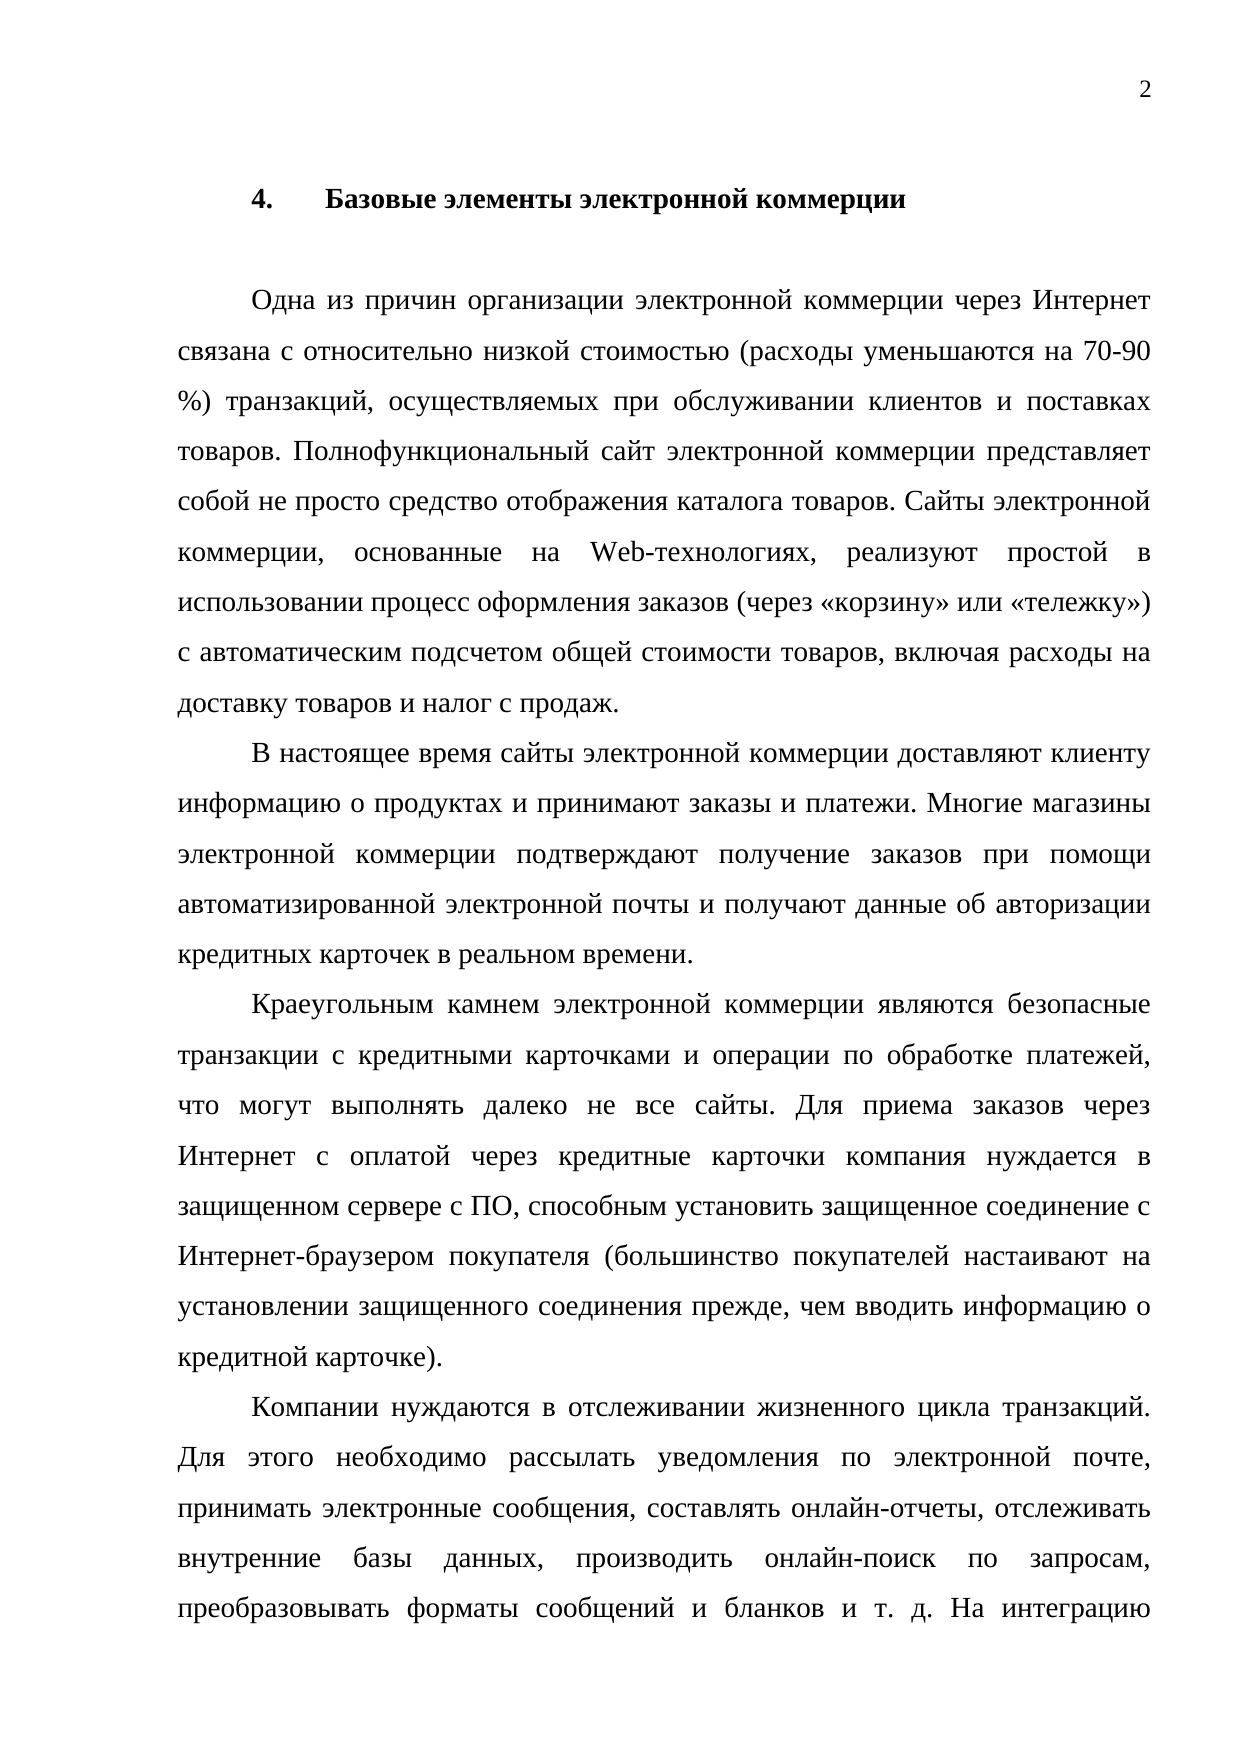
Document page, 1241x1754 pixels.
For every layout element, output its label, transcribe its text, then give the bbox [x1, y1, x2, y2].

text Одна из причин организации электронной коммерции через Интернет связана с относительно низкой стоимостью (расходы уменьшаются на 70-90 %) транзакций, осуществляемых при обслуживании клиентов и поставках товаров. Полнофункциональный сайт электронной коммерции представляет собой не просто средство отображения каталога товаров. Сайты электронной коммерции, основанные на Web-технологиях, реализуют простой в использовании процесс оформления заказов (через «корзину» или «тележку») с автоматическим подсчетом общей стоимости товаров, включая расходы на доставку товаров и налог с продаж. [177, 282, 1152, 718]
text Краеугольным камнем электронной коммерции являются безопасные транзакции с кредитными карточками и операции по обработке платежей, что могут выполнять далеко не все сайты. Для приема заказов через Интернет с оплатой через кредитные карточки компания нуждается в защищенном сервере с ПО, способным установить защищенное соединение с Интернет-браузером покупателя (большинство покупателей настаивают на установлении защищенного соединения прежде, чем вводить информацию о кредитной карточке). [177, 987, 1152, 1372]
text В настоящее время сайты электронной коммерции доставляют клиенту информацию о продуктах и принимают заказы и платежи. Многие магазины электронной коммерции подтверждают получение заказов при помощи автоматизированной электронной почты и получают данные об авторизации кредитных карточек в реальном времени. [177, 735, 1152, 970]
list Базовые элементы электронной коммерции [177, 182, 1152, 215]
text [177, 1389, 1152, 1624]
